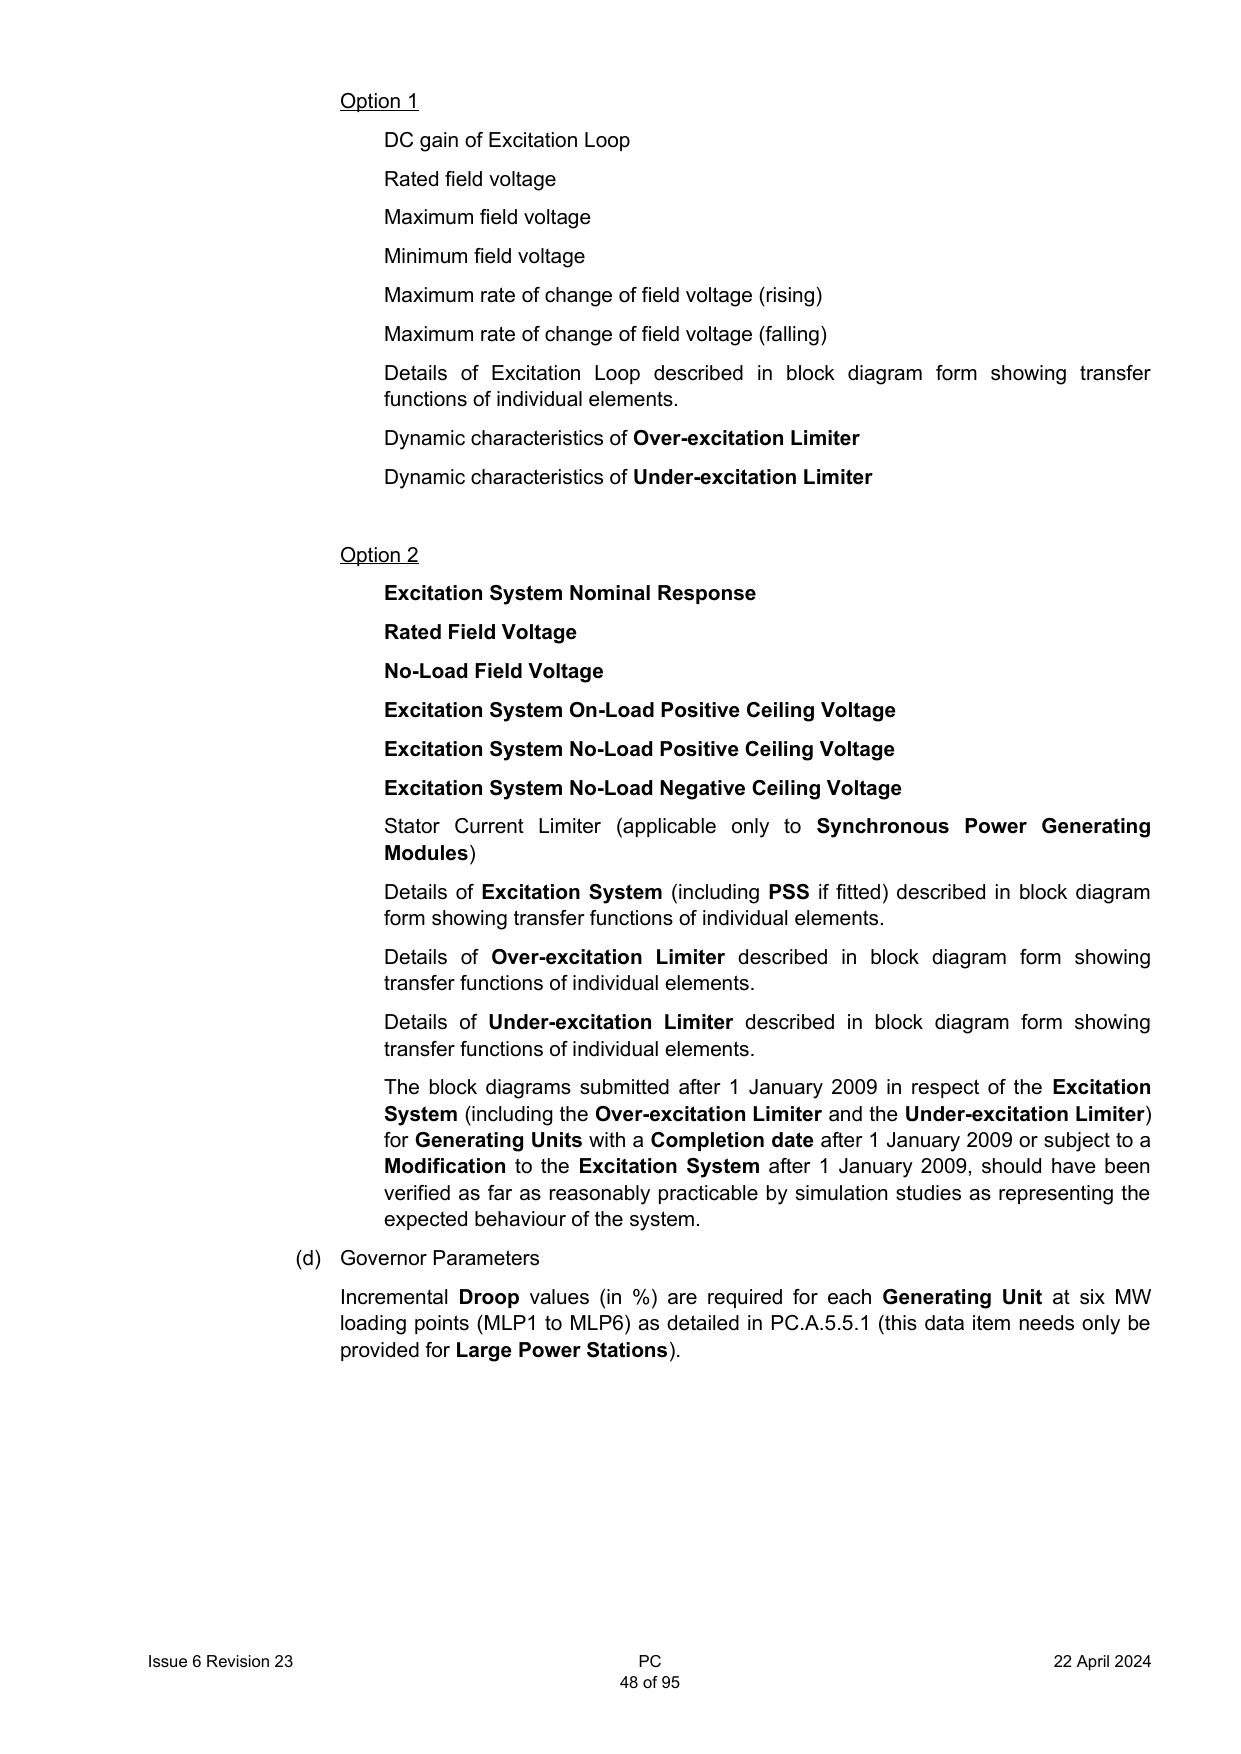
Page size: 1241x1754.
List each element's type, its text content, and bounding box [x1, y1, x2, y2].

text Stator Current Limiter (applicable only to Synchronous Power Generating Modules) [340, 814, 1152, 865]
text Excitation System No-Load Negative Ceiling Voltage [340, 776, 1152, 799]
text Incremental Droop values (in %) are required for each Generating Unit at six MW loading points (MLP1 to MLP6) as detailed in PC.A.5.5.1 (this data item needs only be provided for Large Power Stations). [295, 1285, 1152, 1361]
text No-Load Field Voltage [340, 659, 1152, 683]
text Excitation System On-Load Positive Ceiling Voltage [340, 698, 1152, 722]
text Dynamic characteristics of Under-excitation Limiter [340, 465, 1152, 489]
text Excitation System Nominal Response [340, 581, 1152, 605]
text Maximum rate of change of field voltage (falling) [340, 322, 1152, 346]
text Maximum field voltage [340, 205, 1152, 229]
text Details of Over-excitation Limiter described in block diagram form showing transfer functions of individual elements. [340, 945, 1152, 995]
text Details of Under-excitation Limiter described in block diagram form showing transfer functions of individual elements. [340, 1010, 1152, 1060]
text Maximum rate of change of field voltage (rising) [340, 283, 1152, 307]
text Rated Field Voltage [340, 620, 1152, 644]
text Dynamic characteristics of Over-excitation Limiter [340, 426, 1152, 450]
text (d) Governor Parameters [295, 1246, 1152, 1270]
text Rated field voltage [340, 166, 1152, 190]
text Option 2 [340, 542, 1152, 566]
text Details of Excitation System (including PSS if fitted) described in block diagram form showing transfer functions of individual elements. [340, 879, 1152, 930]
text Option 1 [340, 89, 1152, 113]
text Minimum field voltage [340, 244, 1152, 268]
text The block diagrams submitted after 1 January 2009 in respect of the Excitation System (including the Over-excitation Limiter and the Under-excitation Limiter) for Generating Units with a Completion date after 1 January 2009 or subject to a Modification to the Excitation System after 1 January 2009, should have been verified as far as reasonably practicable by simulation studies as representing the expected behaviour of the system. [340, 1075, 1152, 1231]
text DC gain of Excitation Loop [340, 127, 1152, 151]
text Details of Excitation Loop described in block diagram form showing transfer functions of individual elements. [340, 361, 1152, 411]
text Excitation System No-Load Positive Ceiling Voltage [340, 737, 1152, 761]
